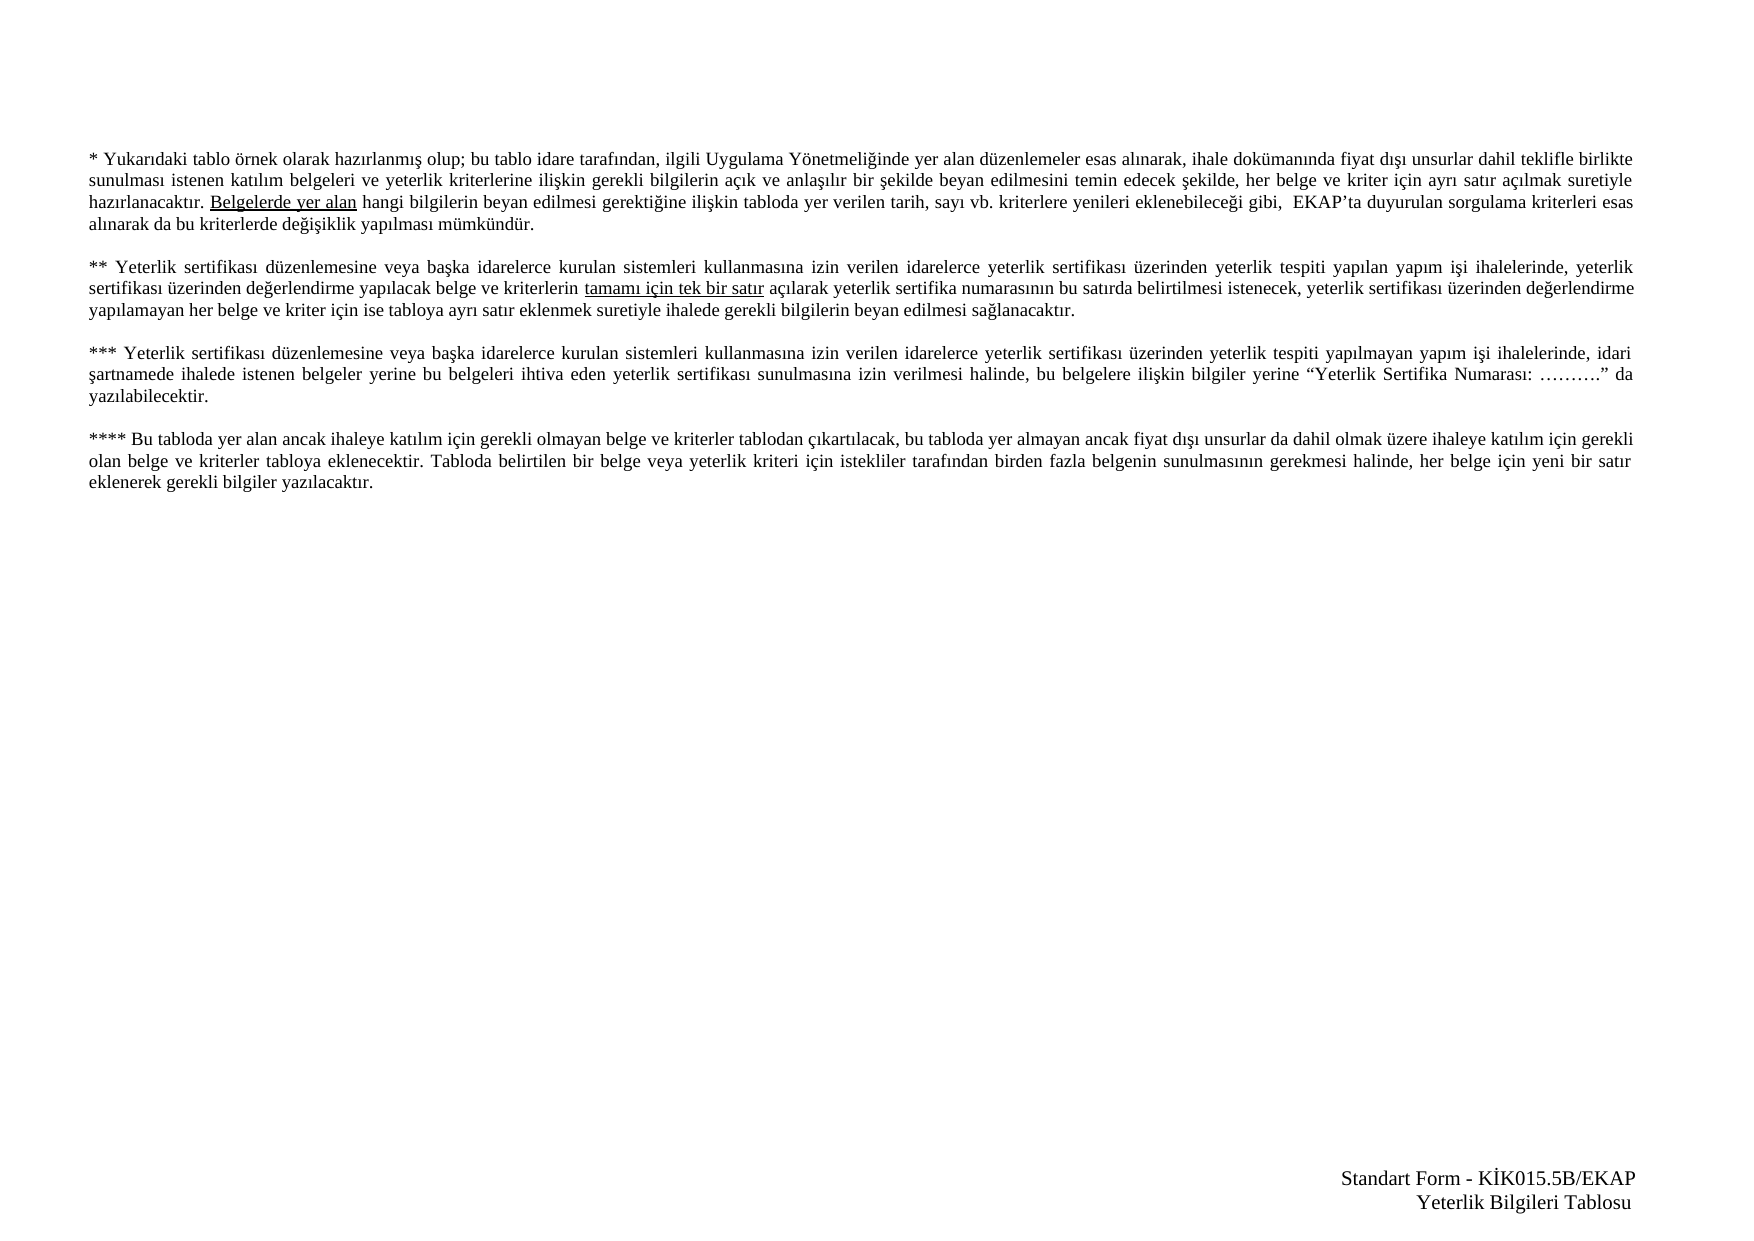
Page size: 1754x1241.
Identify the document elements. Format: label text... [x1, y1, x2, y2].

text * Yukarıdaki tablo örnek olarak hazırlanmış olup; bu tablo idare tarafından, ilgili Uygulama Yönetmeliğinde yer alan düzenlemeler esas alınarak, ihale dokümanında fiyat dışı unsurlar dahil teklifle birlikte sunulması istenen katılım belgeleri ve yeterlik kriterlerine ilişkin gerekli bilgilerin açık ve anlaşılır bir şekilde beyan edilmesini temin edecek şekilde, her belge ve kriter için ayrı satır açılmak suretiyle hazırlanacaktır. Belgelerde yer alan hangi bilgilerin beyan edilmesi gerektiğine ilişkin tabloda yer verilen tarih, sayı vb. kriterlere yenileri eklenebileceği gibi, EKAP’ta duyurulan sorgulama kriterleri esas alınarak da bu kriterlerde değişiklik yapılması mümkündür. [89, 148, 1636, 234]
text ** Yeterlik sertifikası düzenlemesine veya başka idarelerce kurulan sistemleri kullanmasına izin verilen idarelerce yeterlik sertifikası üzerinden yeterlik tespiti yapılan yapım işi ihalelerinde, yeterlik sertifikası üzerinden değerlendirme yapılacak belge ve kriterlerin tamamı için tek bir satır açılarak yeterlik sertifika numarasının bu satırda belirtilmesi istenecek, yeterlik sertifikası üzerinden değerlendirme yapılamayan her belge ve kriter için ise tabloya ayrı satır eklenmek suretiyle ihalede gerekli bilgilerin beyan edilmesi sağlanacaktır. [89, 256, 1636, 320]
text *** Yeterlik sertifikası düzenlemesine veya başka idarelerce kurulan sistemleri kullanmasına izin verilen idarelerce yeterlik sertifikası üzerinden yeterlik tespiti yapılmayan yapım işi ihalelerinde, idari şartnamede ihalede istenen belgeler yerine bu belgeleri ihtiva eden yeterlik sertifikası sunulmasına izin verilmesi halinde, bu belgelere ilişkin bilgiler yerine “Yeterlik Sertifika Numarası: ……….” da yazılabilecektir. [89, 342, 1636, 406]
text **** Bu tabloda yer alan ancak ihaleye katılım için gerekli olmayan belge ve kriterler tablodan çıkartılacak, bu tabloda yer almayan ancak fiyat dışı unsurlar da dahil olmak üzere ihaleye katılım için gerekli olan belge ve kriterler tabloya eklenecektir. Tabloda belirtilen bir belge veya yeterlik kriteri için istekliler tarafından birden fazla belgenin sunulmasının gerekmesi halinde, her belge için yeni bir satır eklenerek gerekli bilgiler yazılacaktır. [89, 428, 1636, 493]
